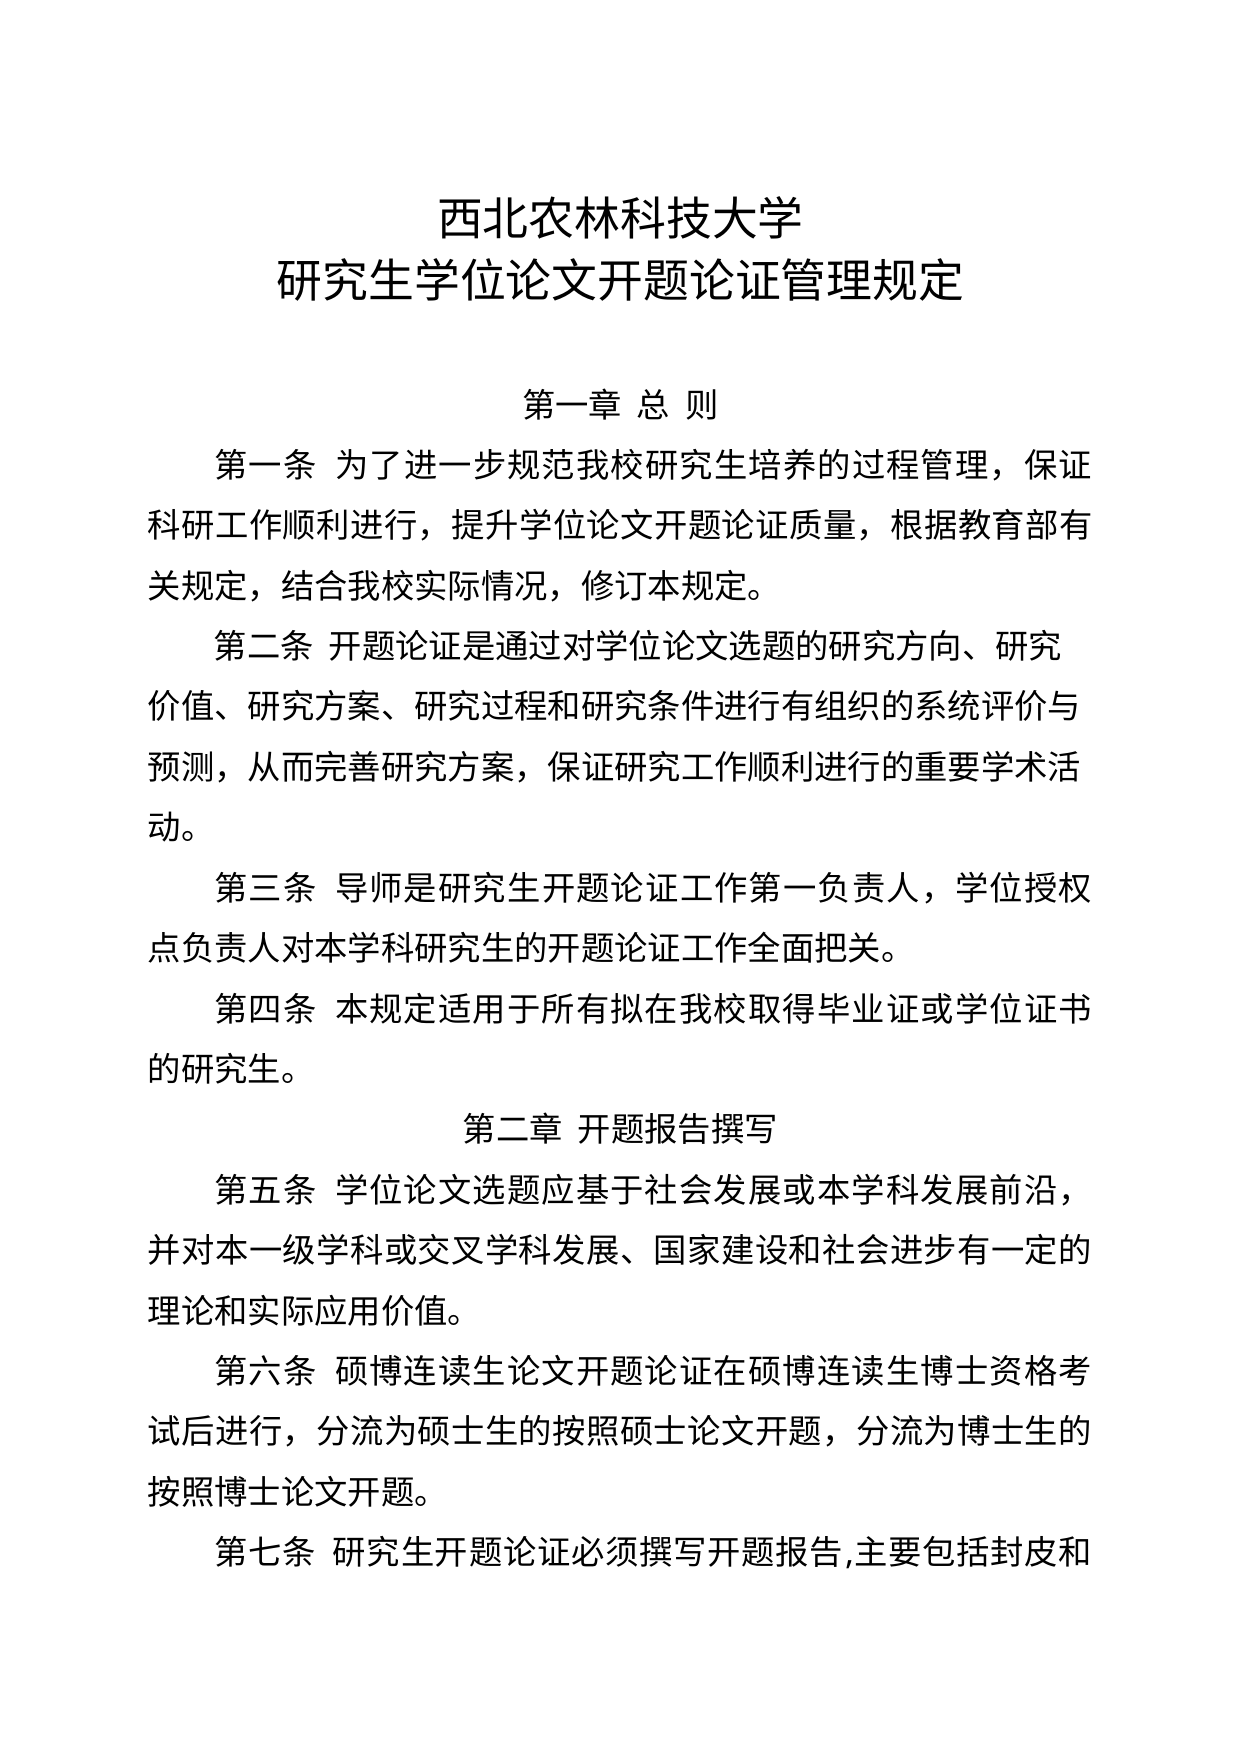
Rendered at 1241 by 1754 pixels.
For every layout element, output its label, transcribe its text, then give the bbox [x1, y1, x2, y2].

subtitle 西北农林科技大学 研究生学位论文开题论证管理规定 [148, 185, 1092, 310]
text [148, 1516, 1092, 1577]
text 第四条 本规定适用于所有拟在我校取得毕业证或学位证书的研究生。 [148, 973, 1092, 1093]
text 第六条 硕博连读生论文开题论证在硕博连读生博士资格考试后进行，分流为硕士生的按照硕士论文开题，分流为博士生的按照博士论文开题。 [148, 1335, 1092, 1516]
text 第二章 开题报告撰写 [148, 1093, 1092, 1154]
text 第一条 为了进一步规范我校研究生培养的过程管理，保证科研工作顺利进行，提升学位论文开题论证质量，根据教育部有关规定，结合我校实际情况，修订本规定。 [148, 429, 1092, 610]
text 第二条 开题论证是通过对学位论文选题的研究方向、研究价值、研究方案、研究过程和研究条件进行有组织的系统评价与预测，从而完善研究方案，保证研究工作顺利进行的重要学术活动。 [148, 610, 1092, 852]
text 第五条 学位论文选题应基于社会发展或本学科发展前沿，并对本一级学科或交叉学科发展、国家建设和社会进步有一定的理论和实际应用价值。 [148, 1154, 1092, 1335]
text 第三条 导师是研究生开题论证工作第一负责人，学位授权点负责人对本学科研究生的开题论证工作全面把关。 [148, 852, 1092, 973]
text 第一章 总 则 [148, 373, 1092, 429]
